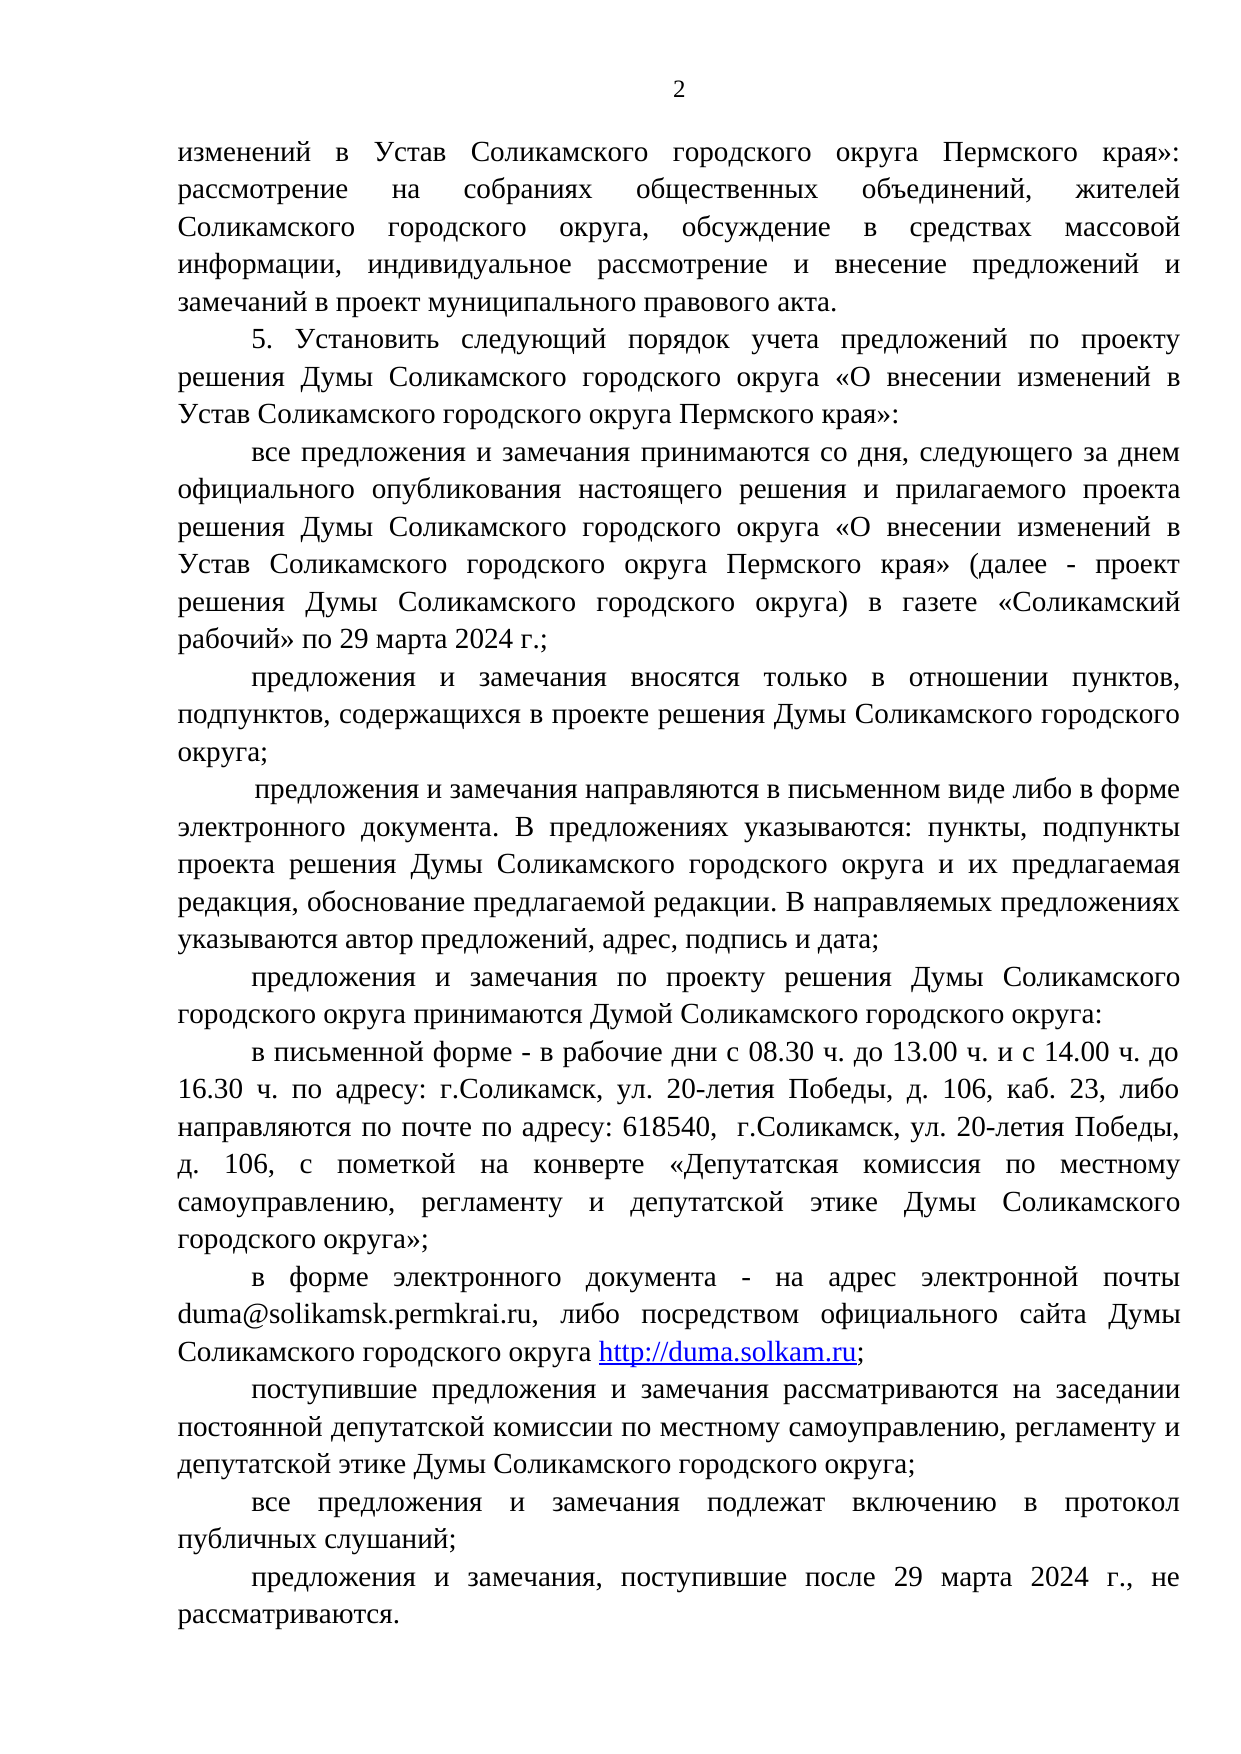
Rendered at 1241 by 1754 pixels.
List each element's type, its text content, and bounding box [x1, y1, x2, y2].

text 5. Установить следующий порядок учета предложений по проекту решения Думы Соликамского городского округа «О внесении изменений в Устав Соликамского городского округа Пермского края»: [177, 319, 1181, 431]
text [177, 131, 1181, 319]
text предложения и замечания вносятся только в отношении пунктов, подпунктов, содержащихся в проекте решения Думы Соликамского городского округа; [177, 656, 1181, 769]
text поступившие предложения и замечания рассматриваются на заседании постоянной депутатской комиссии по местному самоуправлению, регламенту и депутатской этике Думы Соликамского городского округа; [177, 1369, 1181, 1481]
text предложения и замечания, поступившие после 29 марта ., не рассматриваются. [177, 1556, 1181, 1631]
text в форме электронного документа - на адрес электронной почты duma@solikamsk.permkrai.ru, либо посредством официального сайта Думы Соликамского городского округа http://duma.solkam.ru; [177, 1256, 1181, 1369]
text все предложения и замечания принимаются со дня, следующего за днем официального опубликования настоящего решения и прилагаемого проекта решения Думы Соликамского городского округа «О внесении изменений в Устав Соликамского городского округа Пермского края» (далее - проект решения Думы Соликамского городского округа) в газете «Соликамский рабочий» по 29 марта .; [177, 431, 1181, 656]
text предложения и замечания направляются в письменном виде либо в форме электронного документа. В предложениях указываются: пункты, подпункты проекта решения Думы Соликамского городского округа и их предлагаемая редакция, обоснование предлагаемой редакции. В направляемых предложениях указываются автор предложений, адрес, подпись и дата; [177, 769, 1181, 956]
text в письменной форме - в рабочие дни с 08.30 ч. до 13.00 ч. и с 14.00 ч. до 16.30 ч. по адресу: г.Соликамск, ул. 20-летия Победы, д. 106, каб. 23, либо направляются по почте по адресу: 618540, г.Соликамск, ул. 20-летия Победы, д. 106, с пометкой на конверте «Депутатская комиссия по местному самоуправлению, регламенту и депутатской этике Думы Соликамского городского округа»; [177, 1031, 1181, 1256]
text предложения и замечания по проекту решения Думы Соликамского городского округа принимаются Думой Соликамского городского округа: [177, 956, 1181, 1031]
text все предложения и замечания подлежат включению в протокол публичных слушаний; [177, 1481, 1181, 1556]
